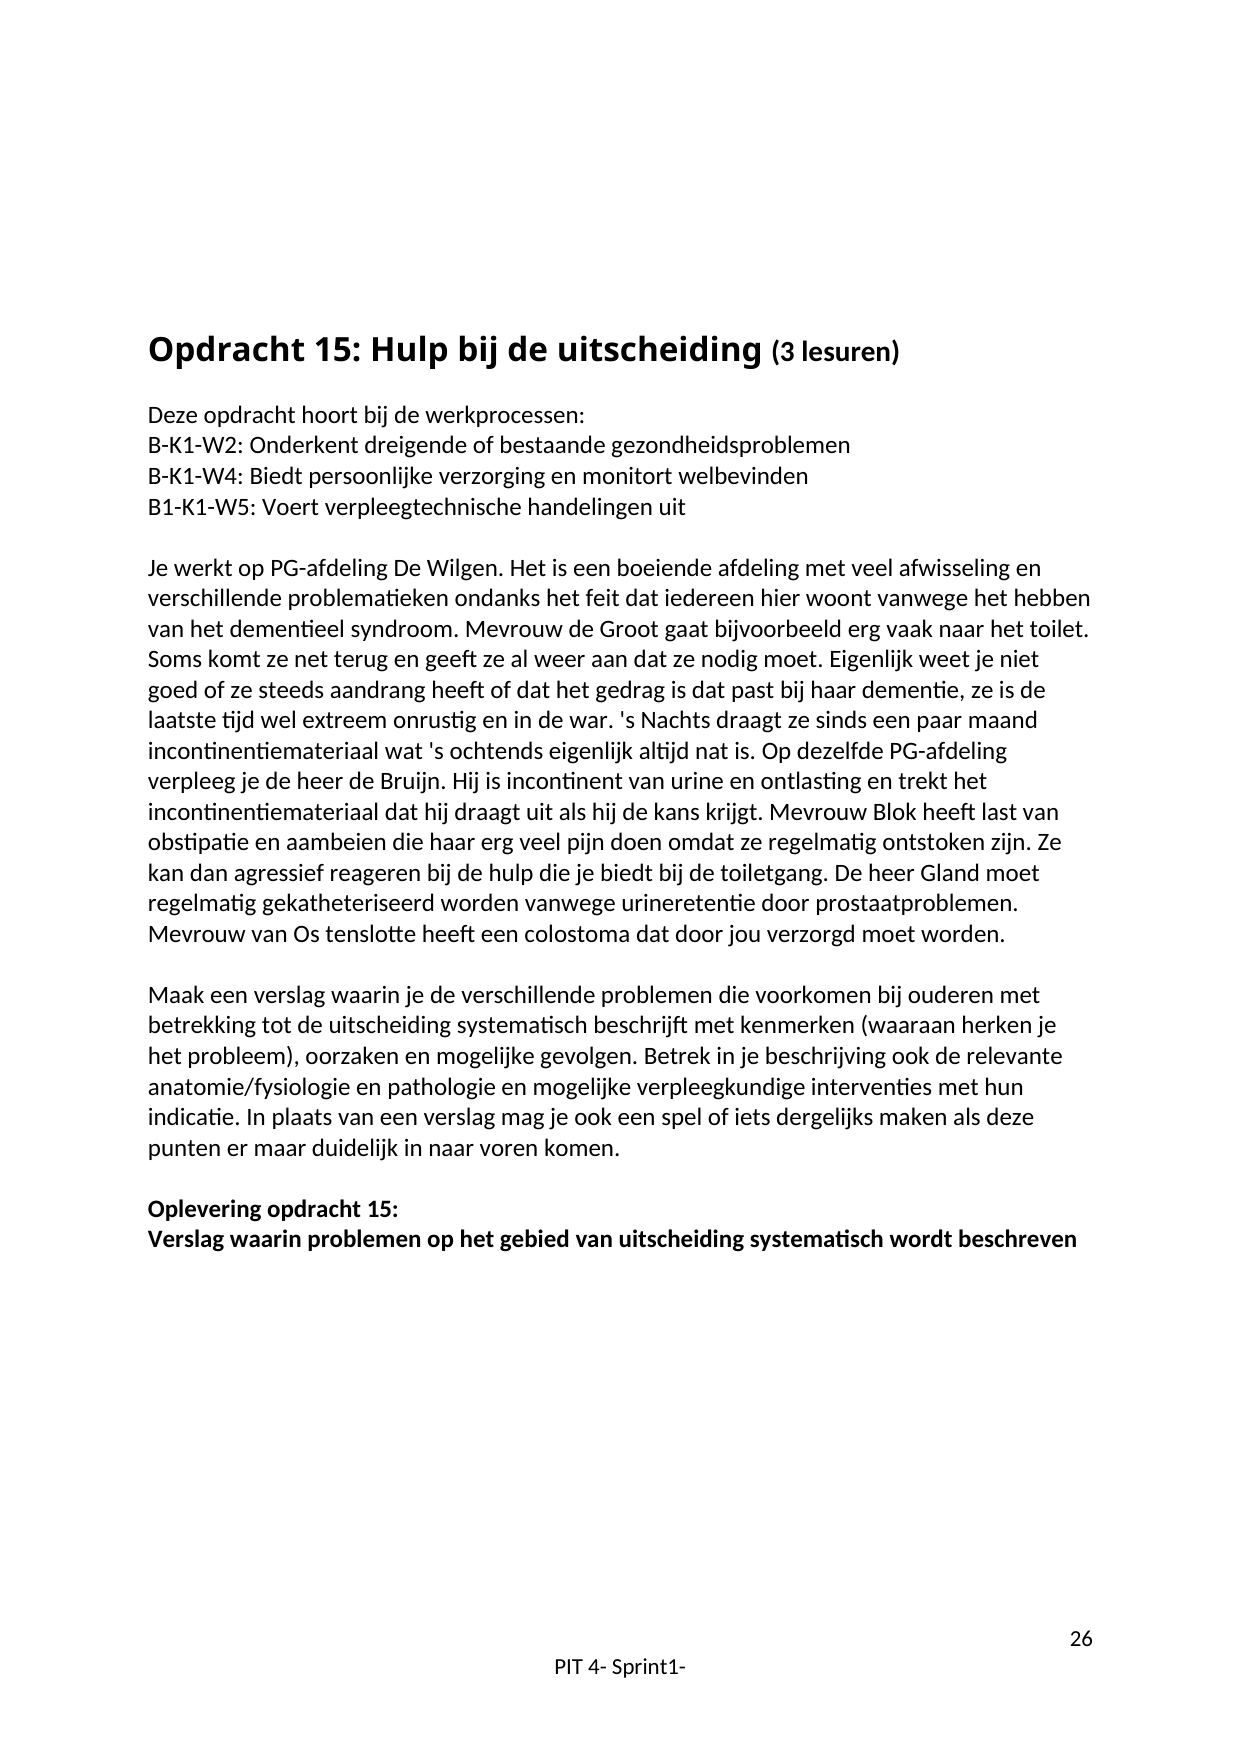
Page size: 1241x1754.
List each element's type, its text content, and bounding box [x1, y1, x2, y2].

text Deze opdracht hoort bij de werkprocessen: [148, 399, 1093, 430]
text B1-K1-W5: Voert verpleegtechnische handelingen uit [148, 491, 1093, 521]
text B-K1-W2: Onderkent dreigende of bestaande gezondheidsproblemen [148, 430, 1093, 460]
text Verslag waarin problemen op het gebied van uitscheiding systematisch wordt beschreven [148, 1223, 1093, 1254]
text Opdracht 15: Hulp bij de uitscheiding (3 lesuren) [148, 326, 1093, 371]
text B-K1-W4: Biedt persoonlijke verzorging en monitort welbevinden [148, 460, 1093, 491]
text Oplevering opdracht 15: [148, 1193, 1093, 1223]
text Maak een verslag waarin je de verschillende problemen die voorkomen bij ouderen met betrekking tot de uitscheiding systematisch beschrijft met kenmerken (waaraan herken je het probleem), oorzaken en mogelijke gevolgen. Betrek in je beschrijving ook de relevante anatomie/fysiologie en pathologie en mogelijke verpleegkundige interventies met hun indicatie. In plaats van een verslag mag je ook een spel of iets dergelijks maken als deze punten er maar duidelijk in naar voren komen. [148, 979, 1093, 1162]
text Je werkt op PG-afdeling De Wilgen. Het is een boeiende afdeling met veel afwisseling en verschillende problematieken ondanks het feit dat iedereen hier woont vanwege het hebben van het dementieel syndroom. Mevrouw de Groot gaat bijvoorbeeld erg vaak naar het toilet. Soms komt ze net terug en geeft ze al weer aan dat ze nodig moet. Eigenlijk weet je niet goed of ze steeds aandrang heeft of dat het gedrag is dat past bij haar dementie, ze is de laatste tijd wel extreem onrustig en in de war. 's Nachts draagt ze sinds een paar maand incontinentiemateriaal wat 's ochtends eigenlijk altijd nat is. Op dezelfde PG-afdeling verpleeg je de heer de Bruijn. Hij is incontinent van urine en ontlasting en trekt het incontinentiemateriaal dat hij draagt uit als hij de kans krijgt. Mevrouw Blok heeft last van obstipatie en aambeien die haar erg veel pijn doen omdat ze regelmatig ontstoken zijn. Ze kan dan agressief reageren bij de hulp die je biedt bij de toiletgang. De heer Gland moet regelmatig gekatheteriseerd worden vanwege urineretentie door prostaatproblemen. Mevrouw van Os tenslotte heeft een colostoma dat door jou verzorgd moet worden. [148, 552, 1093, 948]
